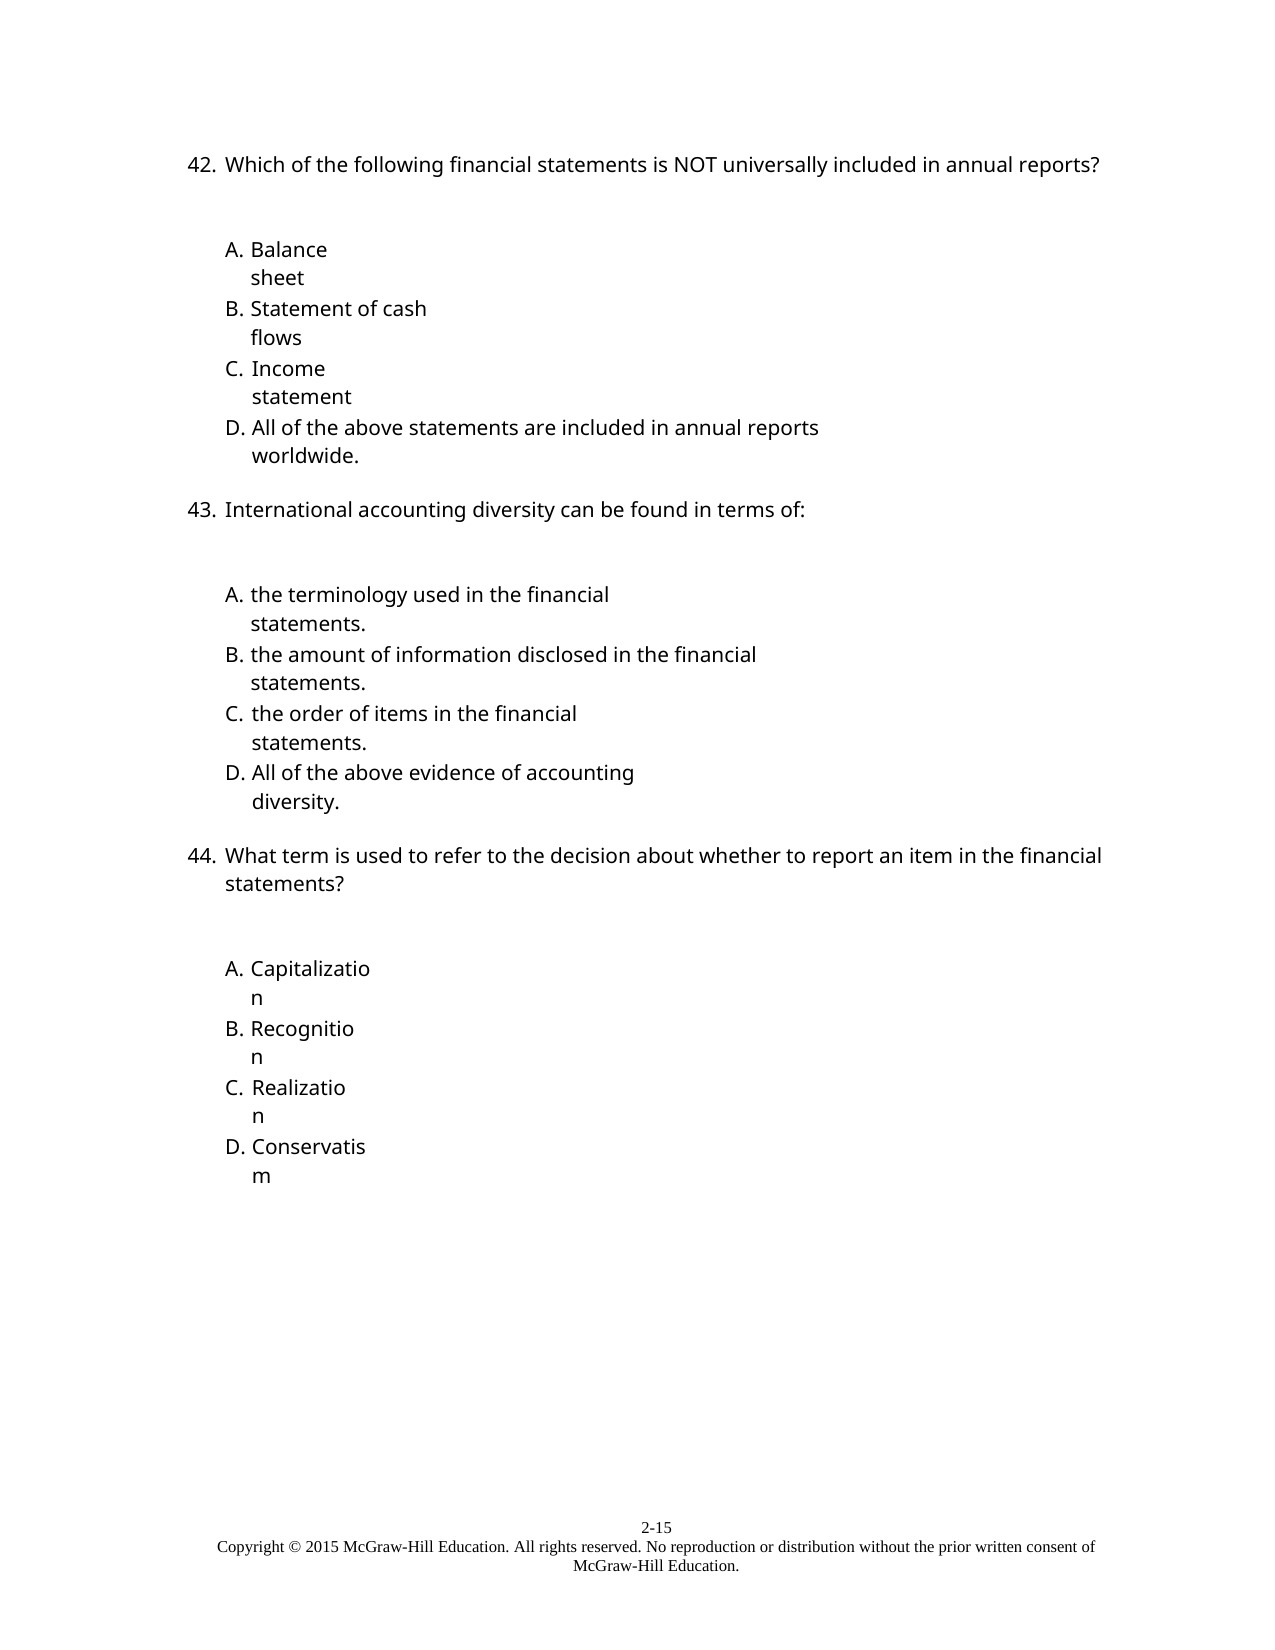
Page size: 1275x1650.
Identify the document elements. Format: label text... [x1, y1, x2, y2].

table_header Which of the following financial statements is NOT universally included in annual reports? [225, 150, 1125, 470]
table_header 43. [188, 496, 225, 816]
table_header 42. [188, 150, 225, 470]
table_header What term is used to refer to the decision about whether to report an item in the financial statements? [225, 841, 1125, 1189]
table_header 44. [188, 841, 225, 1189]
table_header International accounting diversity can be found in terms of: [225, 496, 1125, 816]
